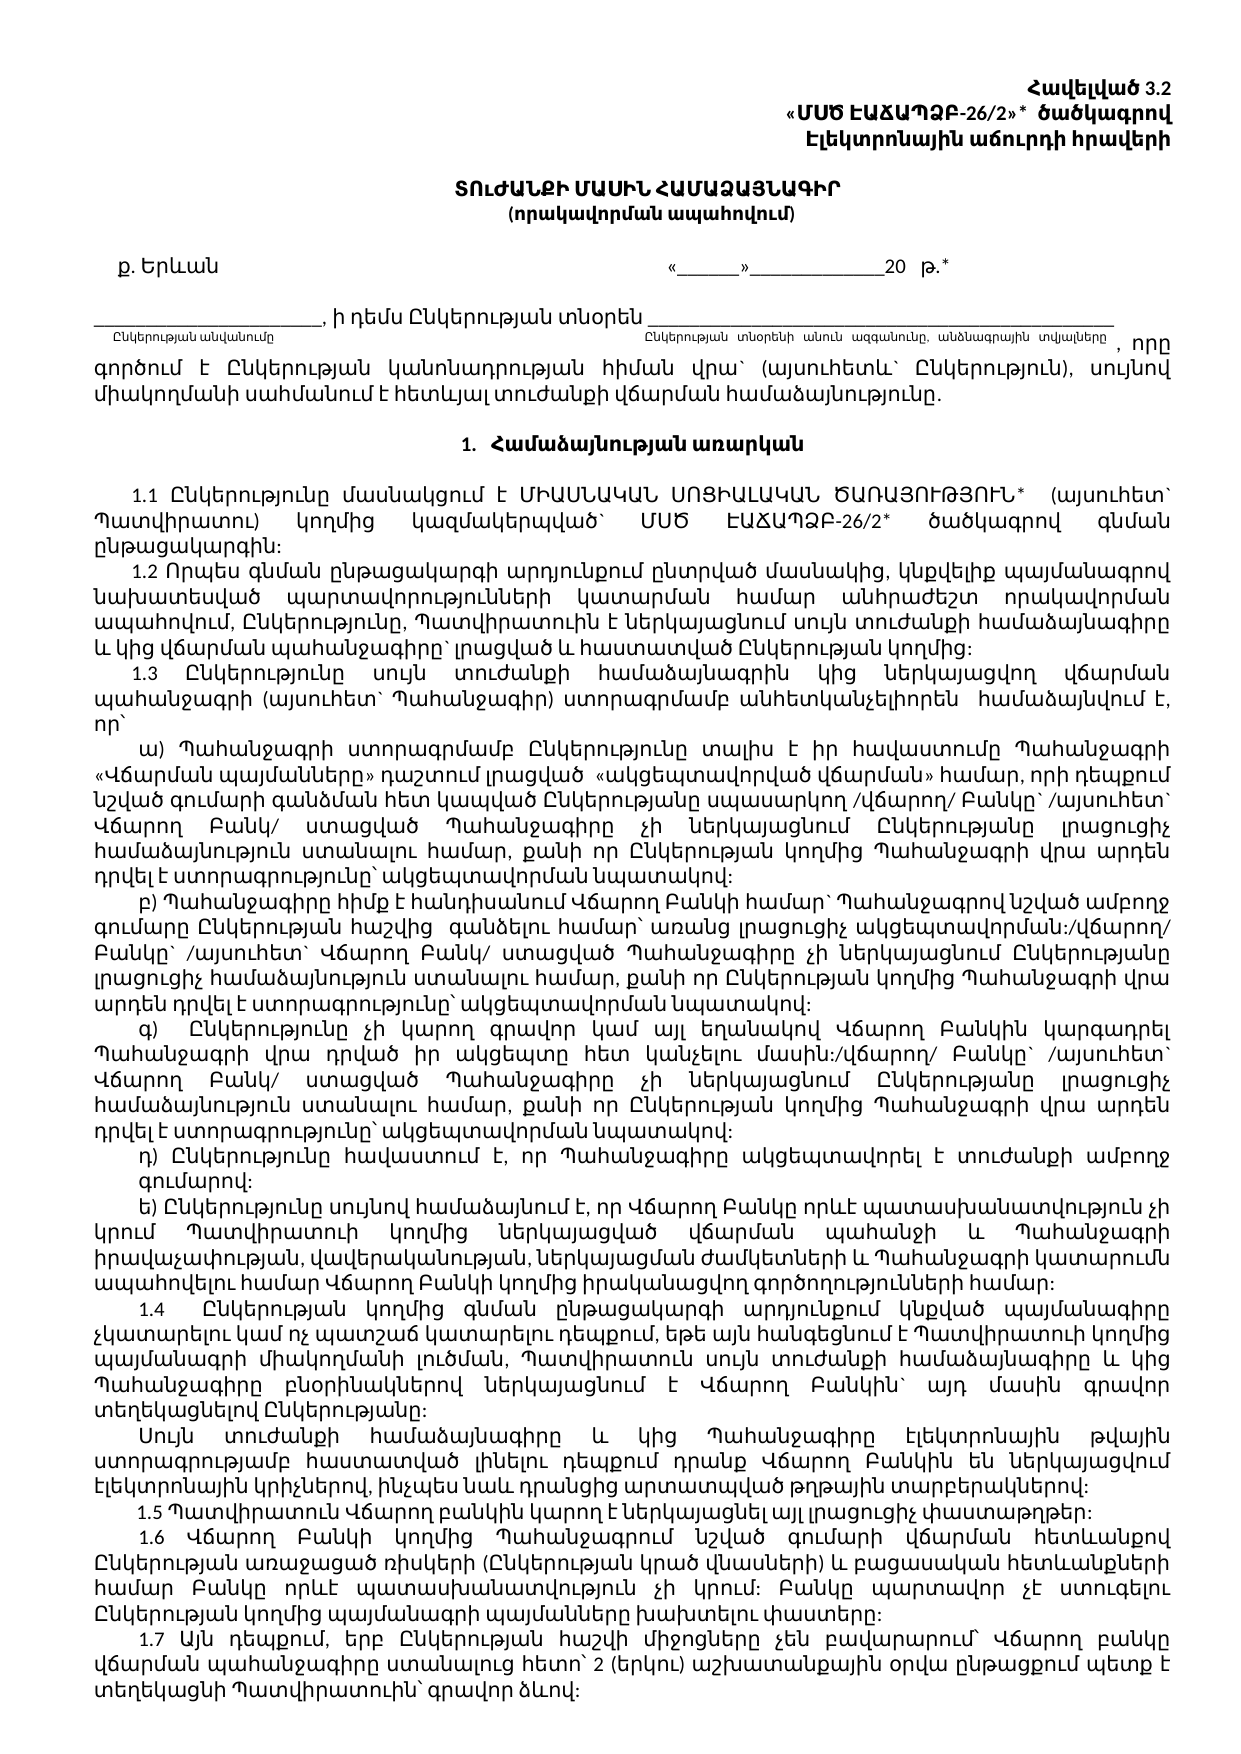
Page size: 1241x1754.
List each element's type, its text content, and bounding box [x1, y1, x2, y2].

text 1.2 Որպես գնման ընթացակարգի արդյունքում ընտրված մասնակից, կնքվելիք պայմանագրով նախատեսված պարտավորությունների կատարման համար անհրաժեշտ որակավորման ապահովում, Ընկերությունը, Պատվիրատուին է ներկայացնում սույն տուժանքի համաձայնագիրը և կից վճարման պահանջագիրը` լրացված և հաստատված Ընկերության կողմից: [94, 559, 1171, 660]
text բ) Պահանջագիրը հիմք է հանդիսանում Վճարող Բանկի համար` Պահանջագրով նշված ամբողջ գումարը Ընկերության հաշվից գանձելու համար՝ առանց լրացուցիչ ակցեպտավորման:/վճարող/ Բանկը` /այսուհետ` Վճարող Բանկ/ ստացված Պահանջագիրը չի ներկայացնում Ընկերությանը լրացուցիչ համաձայնություն ստանալու համար, քանի որ Ընկերության կողմից Պահանջագրի վրա արդեն դրվել է ստորագրությունը՝ ակցեպտավորման նպատակով: [94, 889, 1171, 1016]
text ա) Պահանջագրի ստորագրմամբ Ընկերությունը տալիս է իր հավաստումը Պահանջագրի «Վճարման պայմանները» դաշտում լրացված «ակցեպտավորված վճարման» համար, որի դեպքում նշված գումարի գանձման հետ կապված Ընկերությանը սպասարկող /վճարող/ Բանկը` /այսուհետ` Վճարող Բանկ/ ստացված Պահանջագիրը չի ներկայացնում Ընկերությանը լրացուցիչ համաձայնություն ստանալու համար, քանի որ Ընկերության կողմից Պահանջագրի վրա արդեն դրվել է ստորագրությունը՝ ակցեպտավորման նպատակով: [94, 737, 1171, 889]
text Հավելված 3.2 [94, 75, 1171, 100]
text դ) Ընկերությունը հավաստում է, որ Պահանջագիրը ակցեպտավորել է տուժանքի ամբողջ գումարով: [138, 1143, 1171, 1194]
text «ՄՍԾ ԷԱՃԱՊՁԲ-26/2»* ծածկագրով [94, 100, 1171, 126]
text Էլեկտրոնային աճուրդի հրավերի [94, 126, 1171, 151]
text Սույն տուժանքի համաձայնագիրը և կից Պահանջագիրը էլեկտրոնային թվային ստորագրությամբ հաստատված լինելու դեպքում դրանք Վճարող Բանկին են ներկայացվում էլեկտրոնային կրիչներով, ինչպես նաև դրանցից արտատպված թղթային տարբերակներով: [94, 1423, 1171, 1499]
text 1.3 Ընկերությունը սույն տուժանքի համաձայնագրին կից ներկայացվող վճարման պահանջագրի (այսուհետ` Պահանջագիր) ստորագրմամբ անհետկանչելիորեն համաձայնվում է, որ՝ [94, 660, 1171, 737]
text ք. Երևան «______»_____________20 թ.* [94, 254, 1171, 279]
text ՏՈւԺԱՆՔԻ ՄԱՍԻՆ ՀԱՄԱՁԱՅՆԱԳԻՐ [94, 177, 1171, 202]
text (որակավորման ապահովում) [94, 202, 1171, 225]
text գ) Ընկերությունը չի կարող գրավոր կամ այլ եղանակով Վճարող Բանկին կարգադրել Պահանջագրի վրա դրված իր ակցեպտը հետ կանչելու մասին:/վճարող/ Բանկը` /այսուհետ` Վճարող Բանկ/ ստացված Պահանջագիրը չի ներկայացնում Ընկերությանը լրացուցիչ համաձայնություն ստանալու համար, քանի որ Ընկերության կողմից Պահանջագրի վրա արդեն դրվել է ստորագրությունը՝ ակցեպտավորման նպատակով: [94, 1016, 1171, 1143]
text 1.7 Այն դեպքում, երբ Ընկերության հաշվի միջոցները չեն բավարարում՝ Վճարող բանկը վճարման պահանջագիրը ստանալուց հետո՝ 2 (երկու) աշխատանքային օրվա ընթացքում պետք է տեղեկացնի Պատվիրատուին՝ գրավոր ձևով: [94, 1626, 1171, 1702]
text ե) Ընկերությունը սույնով համաձայնում է, որ Վճարող Բանկը որևէ պատասխանատվություն չի կրում Պատվիրատուի կողմից ներկայացված վճարման պահանջի և Պահանջագրի իրավաչափության, վավերականության, ներկայացման ժամկետների և Պահանջագրի կատարումն ապահովելու համար Վճարող Բանկի կողմից իրականացվող գործողությունների համար: [94, 1194, 1171, 1296]
text 1.1 Ընկերությունը մասնակցում է ՄԻԱՍՆԱԿԱՆ ՍՈՑԻԱԼԱԿԱՆ ԾԱՌԱՅՈՒԹՅՈՒՆ* (այսուհետ` Պատվիրատու) կողմից կազմակերպված` ՄՍԾ ԷԱՃԱՊՁԲ-26/2* ծածկագրով գնման ընթացակարգին: [94, 482, 1171, 559]
text 1.5 Պատվիրատուն Վճարող բանկին կարող է ներկայացնել այլ լրացուցիչ փաստաթղթեր: [94, 1499, 1171, 1524]
text Ընկերության անվանումը Ընկերության տնօրենի անուն ազգանունը, անձնագրային տվյալները , որը գործում է Ընկերության կանոնադրության հիման վրա` (այսուհետև` Ընկերություն), սույնով միակողմանի սահմանում է հետևյալ տուժանքի վճարման համաձայնությունը. [94, 330, 1171, 406]
text ______________________, ի դեմս Ընկերության տնօրեն _____________________________________________ [94, 304, 1171, 330]
text 1.4 Ընկերության կողմից գնման ընթացակարգի արդյունքում կնքված պայմանագիրը չկատարելու կամ ոչ պատշաճ կատարելու դեպքում, եթե այն հանգեցնում է Պատվիրատուի կողմից պայմանագրի միակողմանի լուծման, Պատվիրատուն սույն տուժանքի համաձայնագիրը և կից Պահանջագիրը բնօրինակներով ներկայացնում է Վճարող Բանկին` այդ մասին գրավոր տեղեկացնելով Ընկերությանը: [94, 1296, 1171, 1423]
text 1. Համաձայնության առարկան [94, 432, 1171, 457]
text 1.6 Վճարող Բանկի կողմից Պահանջագրում նշված գումարի վճարման հետևանքով Ընկերության առաջացած ռիսկերի (Ընկերության կրած վնասների) և բացասական հետևանքների համար Բանկը որևէ պատասխանատվություն չի կրում: Բանկը պարտավոր չէ ստուգելու Ընկերության կողմից պայմանագրի պայմանները խախտելու փաստերը: [94, 1524, 1171, 1626]
